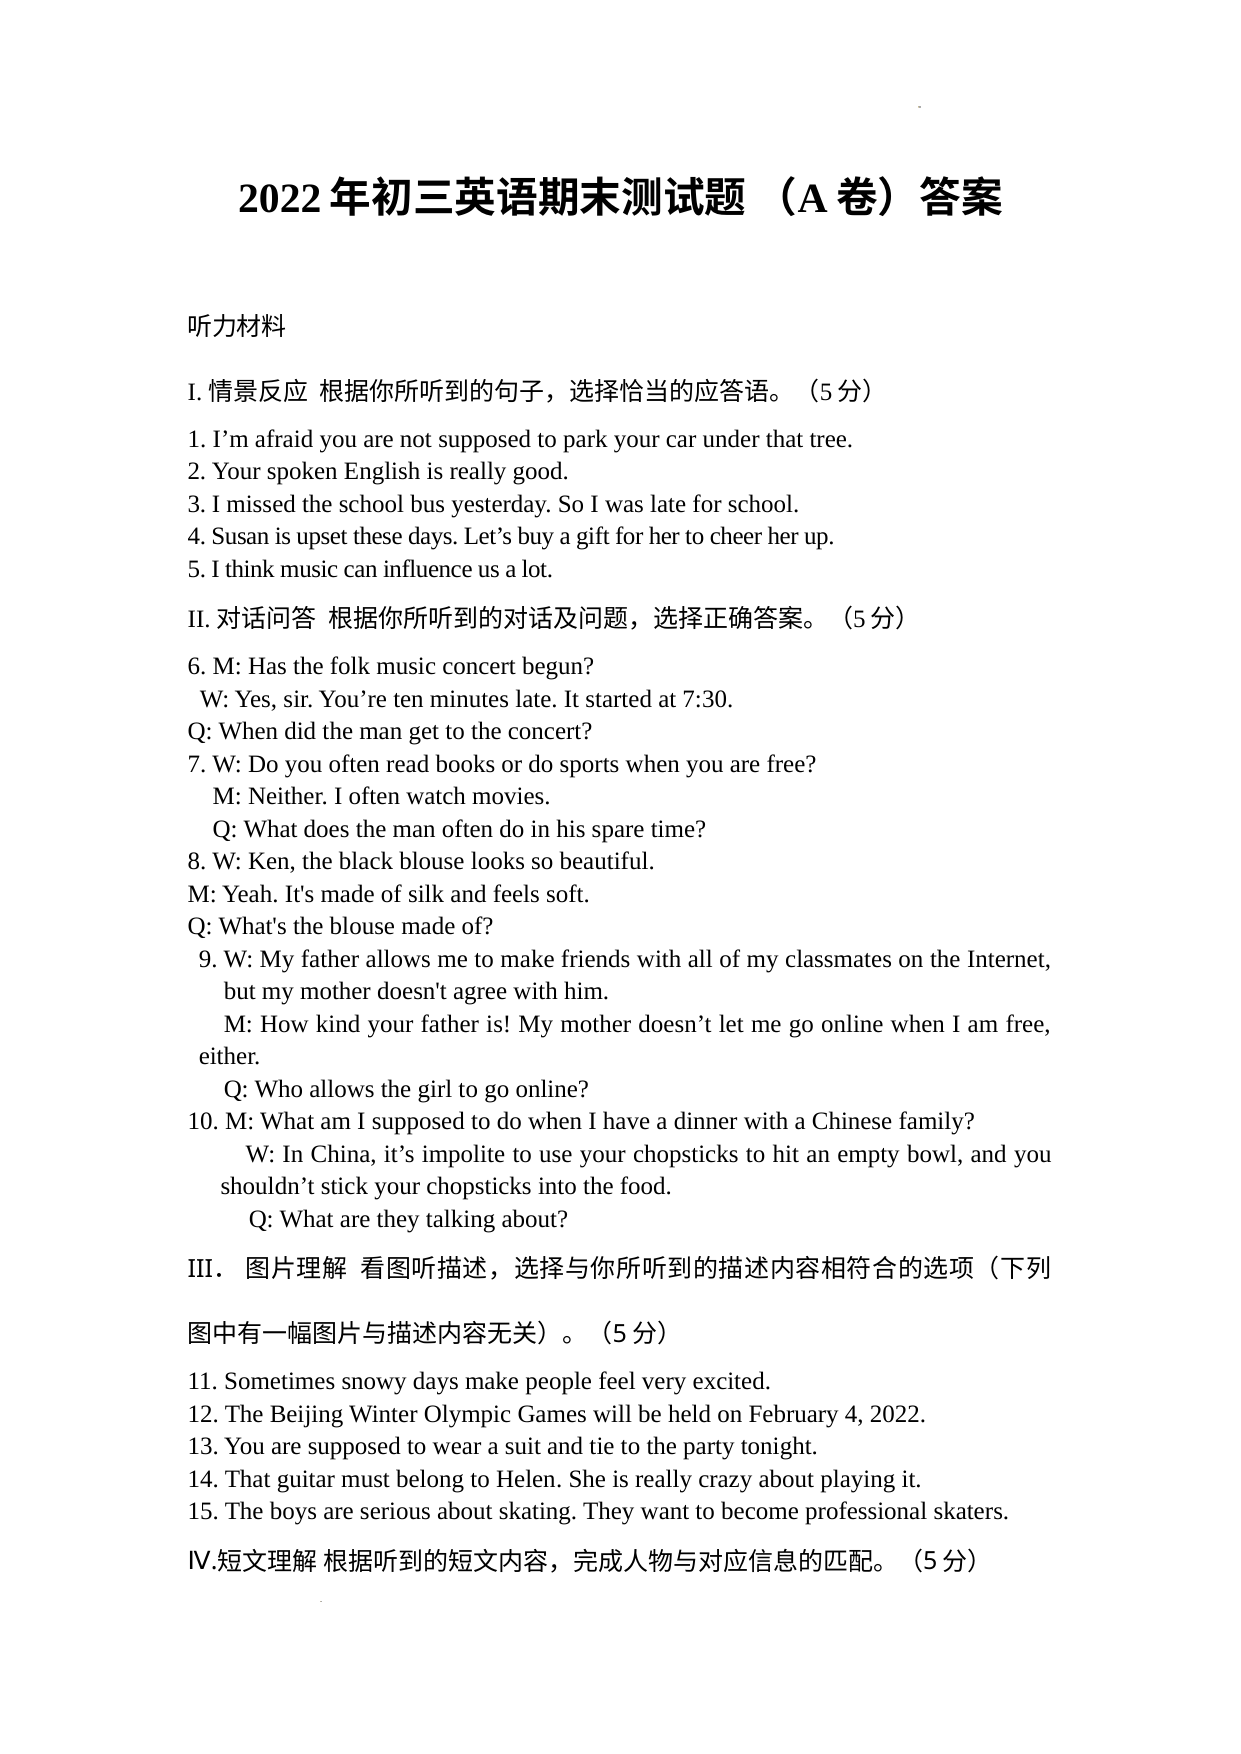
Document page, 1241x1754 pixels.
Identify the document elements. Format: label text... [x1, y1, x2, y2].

text 2022年初三英语期末测试题 （A卷）答案 [187, 162, 1053, 227]
text 14. That guitar must belong to Helen. She is really crazy about playing it. [187, 1462, 1053, 1494]
text Ⅳ.短文理解 根据听到的短文内容，完成人物与对应信息的匹配。（5分） [187, 1527, 1053, 1592]
text 2. Your spoken English is really good. [187, 454, 1053, 487]
text II. 对话问答 根据你所听到的对话及问题，选择正确答案。（5分） [187, 584, 1053, 649]
text 4. Susan is upset these days. Let’s buy a gift for her to cheer her up. [187, 519, 1053, 552]
text 1. I’m afraid you are not supposed to park your car under that tree. [187, 422, 1053, 454]
text 11. Sometimes snowy days make people feel very excited. [187, 1364, 1053, 1397]
text Q: What does the man often do in his spare time? [187, 812, 1053, 844]
text Q: When did the man get to the concert? [187, 714, 1053, 747]
text Q: What's the blouse made of? [187, 909, 1053, 942]
text Q: Who allows the girl to go online? [198, 1072, 1053, 1104]
text I. 情景反应 根据你所听到的句子，选择恰当的应答语。（5分） [187, 357, 1053, 422]
text 13. You are supposed to wear a suit and tie to the party tonight. [187, 1429, 1053, 1462]
text III． 图片理解 看图听描述，选择与你所听到的描述内容相符合的选项（下列图中有一幅图片与描述内容无关）。（5分） [187, 1234, 1053, 1364]
text 3. I missed the school bus yesterday. So I was late for school. [187, 487, 1053, 519]
text 9. W: My father allows me to make friends with all of my classmates on the Internet, but my mother doesn't agree with him. [198, 942, 1053, 1007]
list M: What am I supposed to do when I have a dinner with a Chinese family? [187, 1104, 1053, 1137]
text 8. W: Ken, the black blouse looks so beautiful. [187, 844, 1053, 877]
text 7. W: Do you often read books or do sports when you are free? [187, 747, 1053, 779]
text M: How kind your father is! My mother doesn’t let me go online when I am free, either. [198, 1007, 1053, 1072]
text 6. M: Has the folk music concert begun? [187, 649, 1053, 682]
text Q: What are they talking about? [198, 1202, 1053, 1234]
text W: Yes, sir. You’re ten minutes late. It started at 7:30. [187, 682, 1053, 714]
text 听力材料 [187, 292, 1053, 357]
text 12. The Beijing Winter Olympic Games will be held on February 4, 2022. [187, 1397, 1053, 1429]
text 5. I think music can influence us a lot. [187, 552, 1053, 584]
text M: Yeah. It's made of silk and feels soft. [187, 877, 1053, 909]
text 15. The boys are serious about skating. They want to become professional skaters. [187, 1494, 1053, 1527]
text W: In China, it’s impolite to use your chopsticks to hit an empty bowl, and you shouldn’t stick your chopsticks into the food. [220, 1137, 1053, 1202]
text M: Neither. I often watch movies. [187, 779, 1053, 812]
